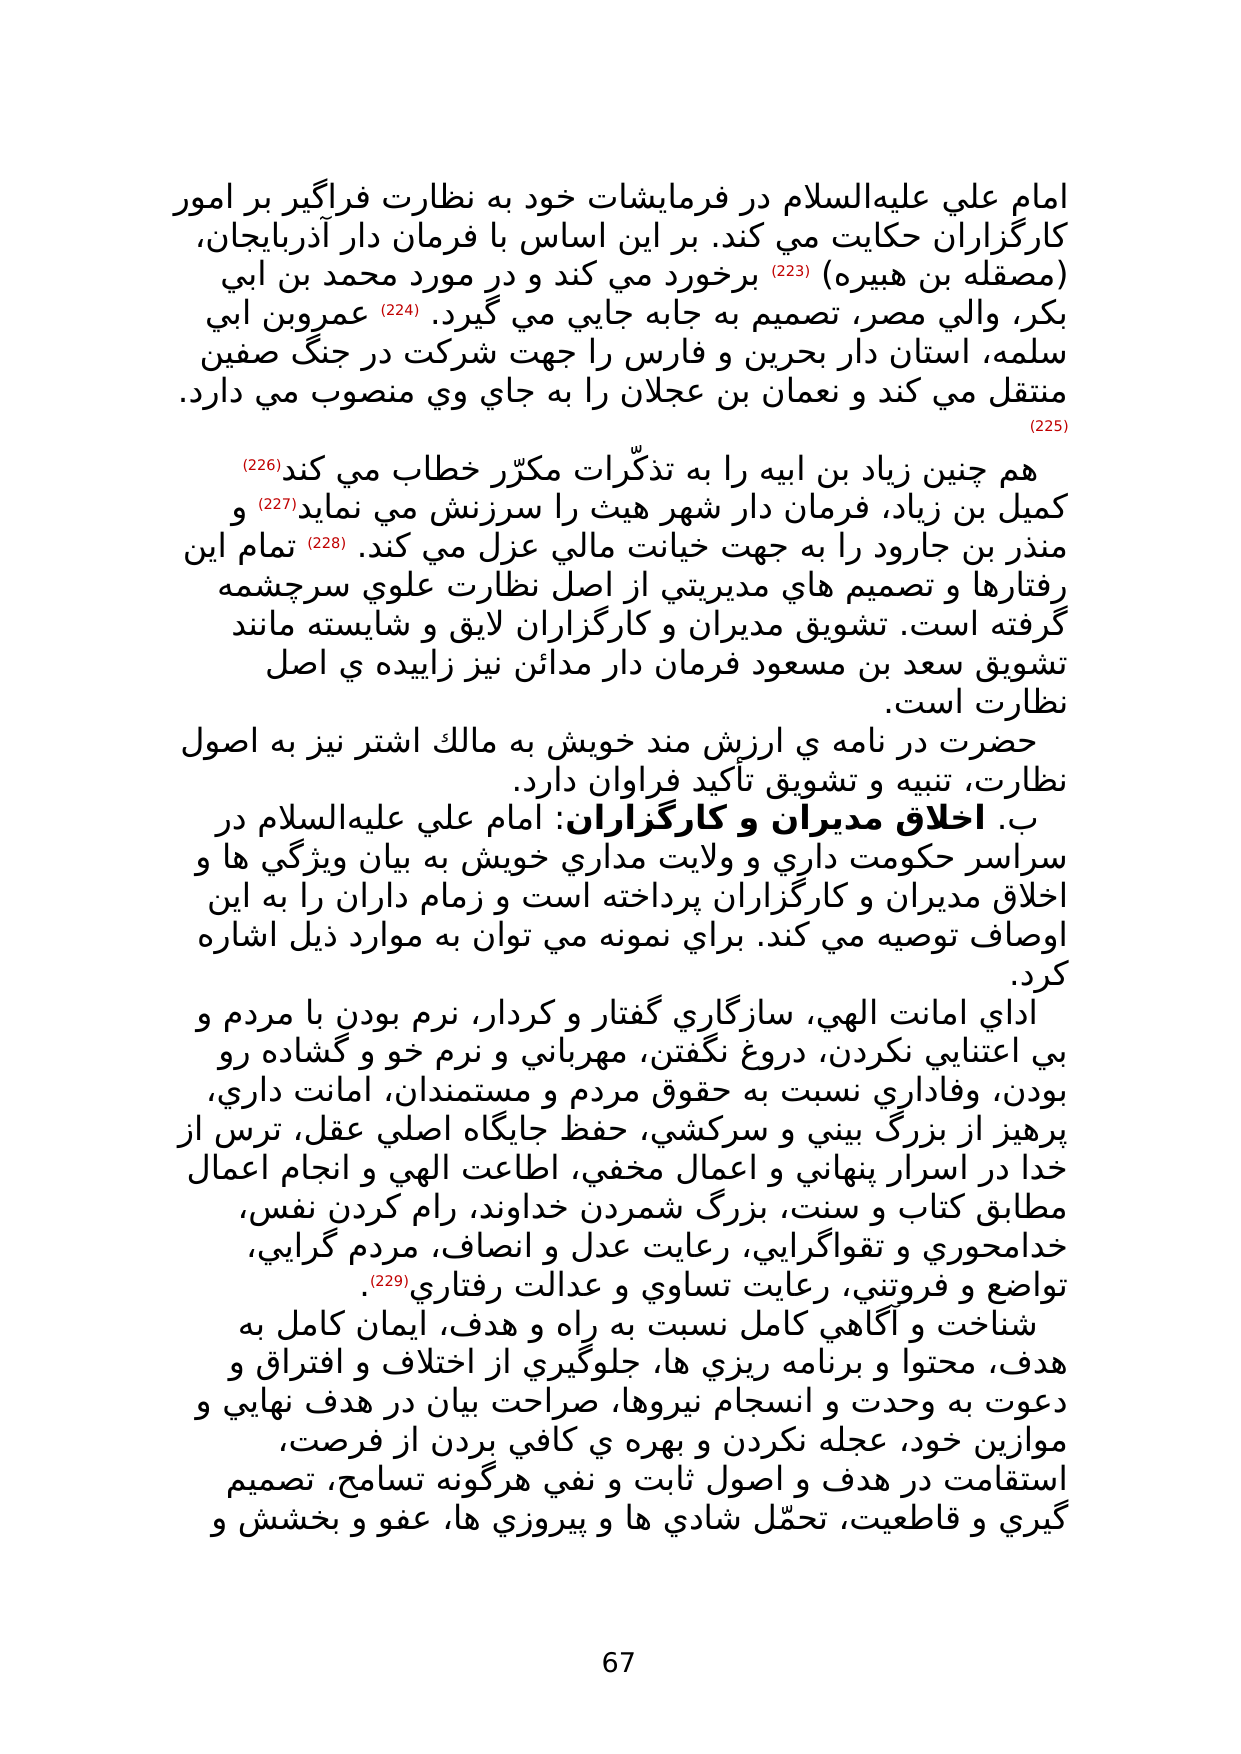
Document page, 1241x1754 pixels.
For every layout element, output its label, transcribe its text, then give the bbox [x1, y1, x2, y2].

text هم چنين زياد بن ابيه را به تذكّرات مكرّر خطاب مي كند(226) كميل بن زياد، فرمان دار شهر هيث را سرزنش مي نمايد(227) و منذر بن جارود را به جهت خيانت مالي عزل مي كند. (228) تمام اين رفتارها و تصميم هاي مديريتي از اصل نظارت علوي سرچشمه گرفته است. تشويق مديران و كارگزاران لايق و شايسته مانند تشويق سعد بن مسعود فرمان دار مدائن نيز زاييده ي اصل نظارت است. [169, 449, 1069, 721]
text ب. اخلاق مديران و كارگزاران: امام علي عليه‌السلام در سراسر حكومت داري و ولايت مداري خويش به بيان ويژگي ها و اخلاق مديران و كارگزاران پرداخته است و زمام داران را به اين اوصاف توصيه مي كند. براي نمونه مي توان به موارد ذيل اشاره كرد. [169, 799, 1069, 993]
text اداي امانت الهي، سازگاري گفتار و كردار، نرم بودن با مردم و بي اعتنايي نكردن، دروغ نگفتن، مهرباني و نرم خو و گشاده رو بودن، وفاداري نسبت به حقوق مردم و مستمندان، امانت داري، پرهيز از بزرگ بيني و سركشي، حفظ جايگاه اصلي عقل، ترس از خدا در اسرار پنهاني و اعمال مخفي، اطاعت الهي و انجام اعمال مطابق كتاب و سنت، بزرگ شمردن خداوند، رام كردن نفس، خدامحوري و تقواگرايي، رعايت عدل و انصاف، مردم گرايي، تواضع و فروتني، رعايت تساوي و عدالت رفتاري(229). [169, 993, 1069, 1304]
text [169, 177, 1069, 449]
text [169, 1304, 1069, 1537]
text حضرت در نامه ي ارزش مند خويش به مالك اشتر نيز به اصول نظارت، تنبيه و تشويق تأكيد فراوان دارد. [169, 721, 1069, 799]
